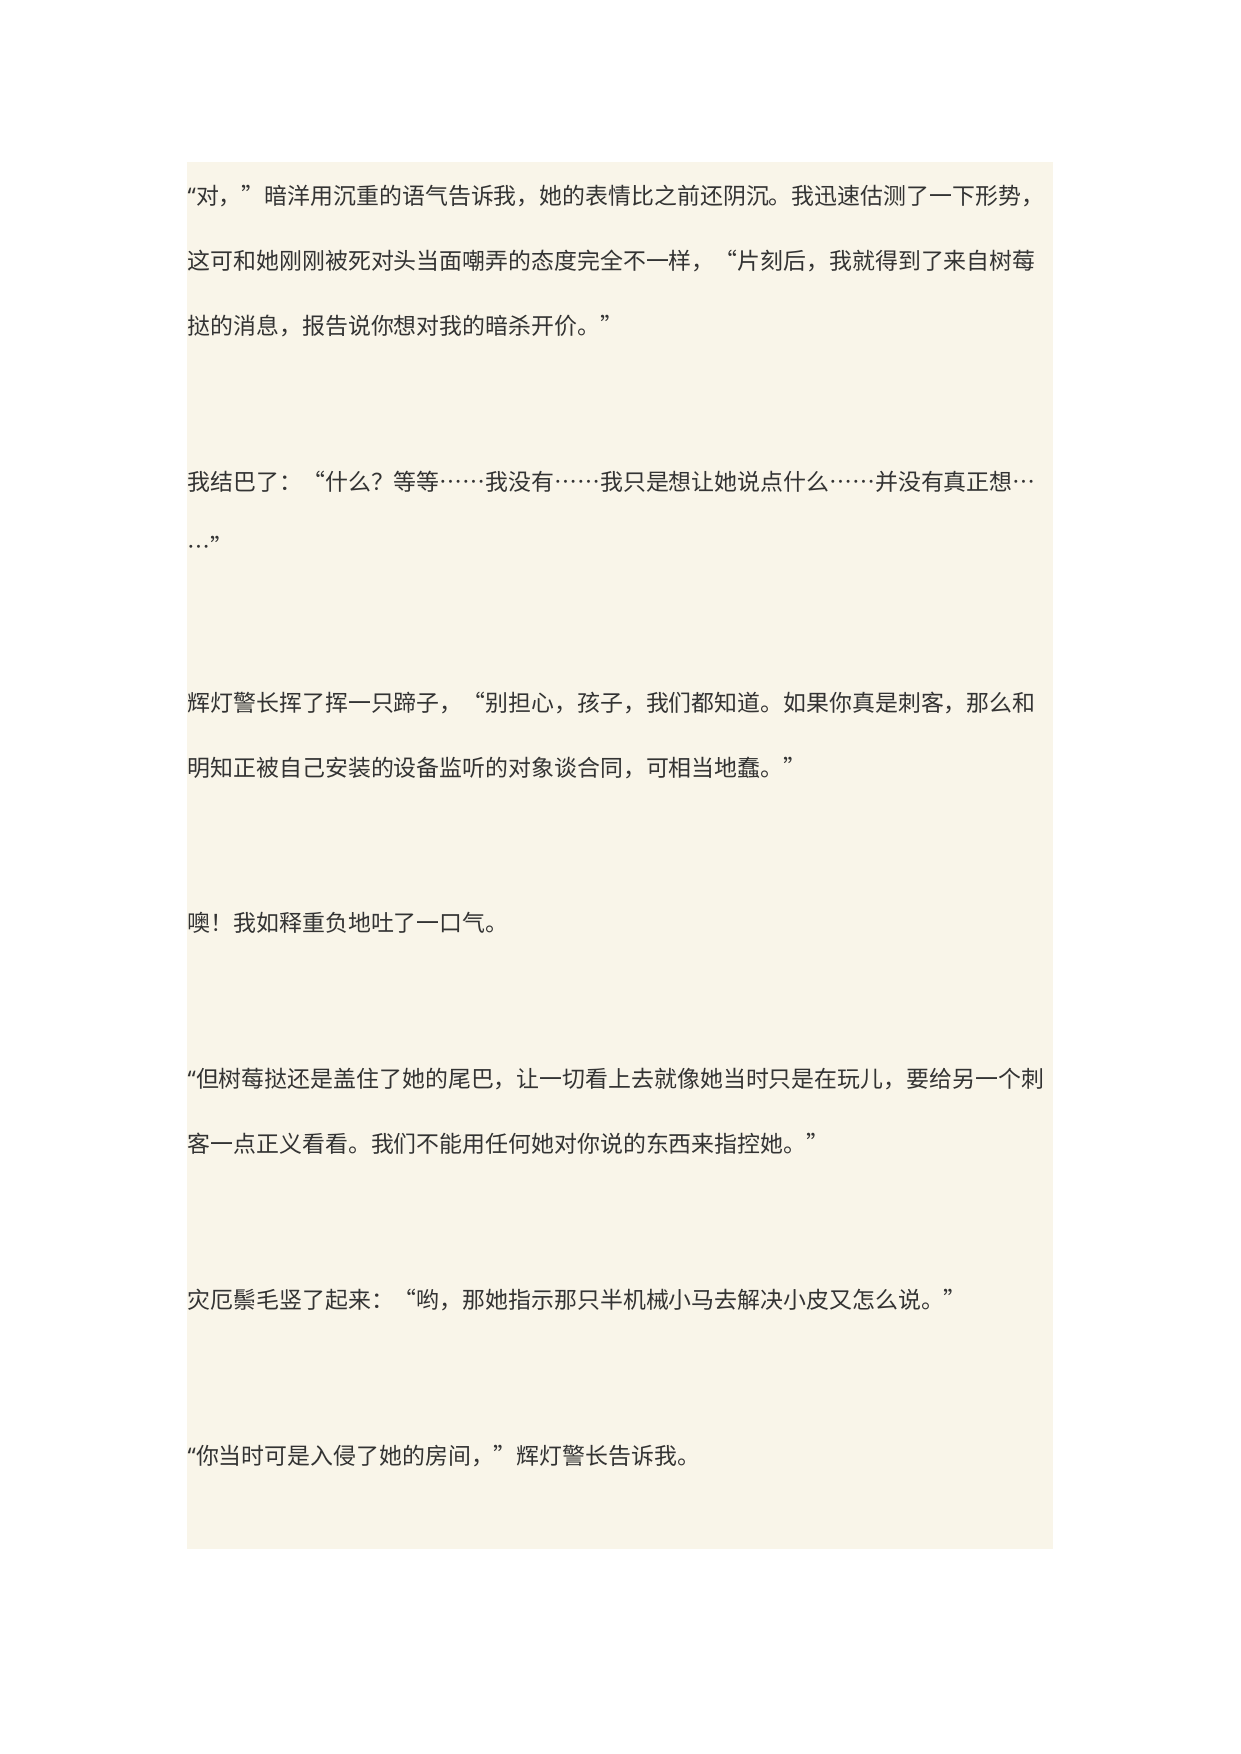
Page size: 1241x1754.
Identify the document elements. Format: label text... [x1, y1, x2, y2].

text 噢！我如释重负地吐了一口气。 [187, 889, 1053, 954]
text 辉灯警长挥了挥一只蹄子，“别担心，孩子，我们都知道。如果你真是刺客，那么和明知正被自己安装的设备监听的对象谈合同，可相当地蠢。” [187, 669, 1053, 799]
text 灾厄鬃毛竖了起来：“哟，那她指示那只半机械小马去解决小皮又怎么说。” [187, 1266, 1053, 1331]
text “但树莓挞还是盖住了她的尾巴，让一切看上去就像她当时只是在玩儿，要给另一个刺客一点正义看看。我们不能用任何她对你说的东西来指控她。” [187, 1045, 1053, 1175]
text “对，”暗洋用沉重的语气告诉我，她的表情比之前还阴沉。我迅速估测了一下形势，这可和她刚刚被死对头当面嘲弄的态度完全不一样，“片刻后，我就得到了来自树莓挞的消息，报告说你想对我的暗杀开价。” [187, 162, 1053, 357]
text 我结巴了：“什么？等等……我没有……我只是想让她说点什么……并没有真正想……” [187, 448, 1053, 578]
text “你当时可是入侵了她的房间，”辉灯警长告诉我。 [187, 1422, 1053, 1487]
